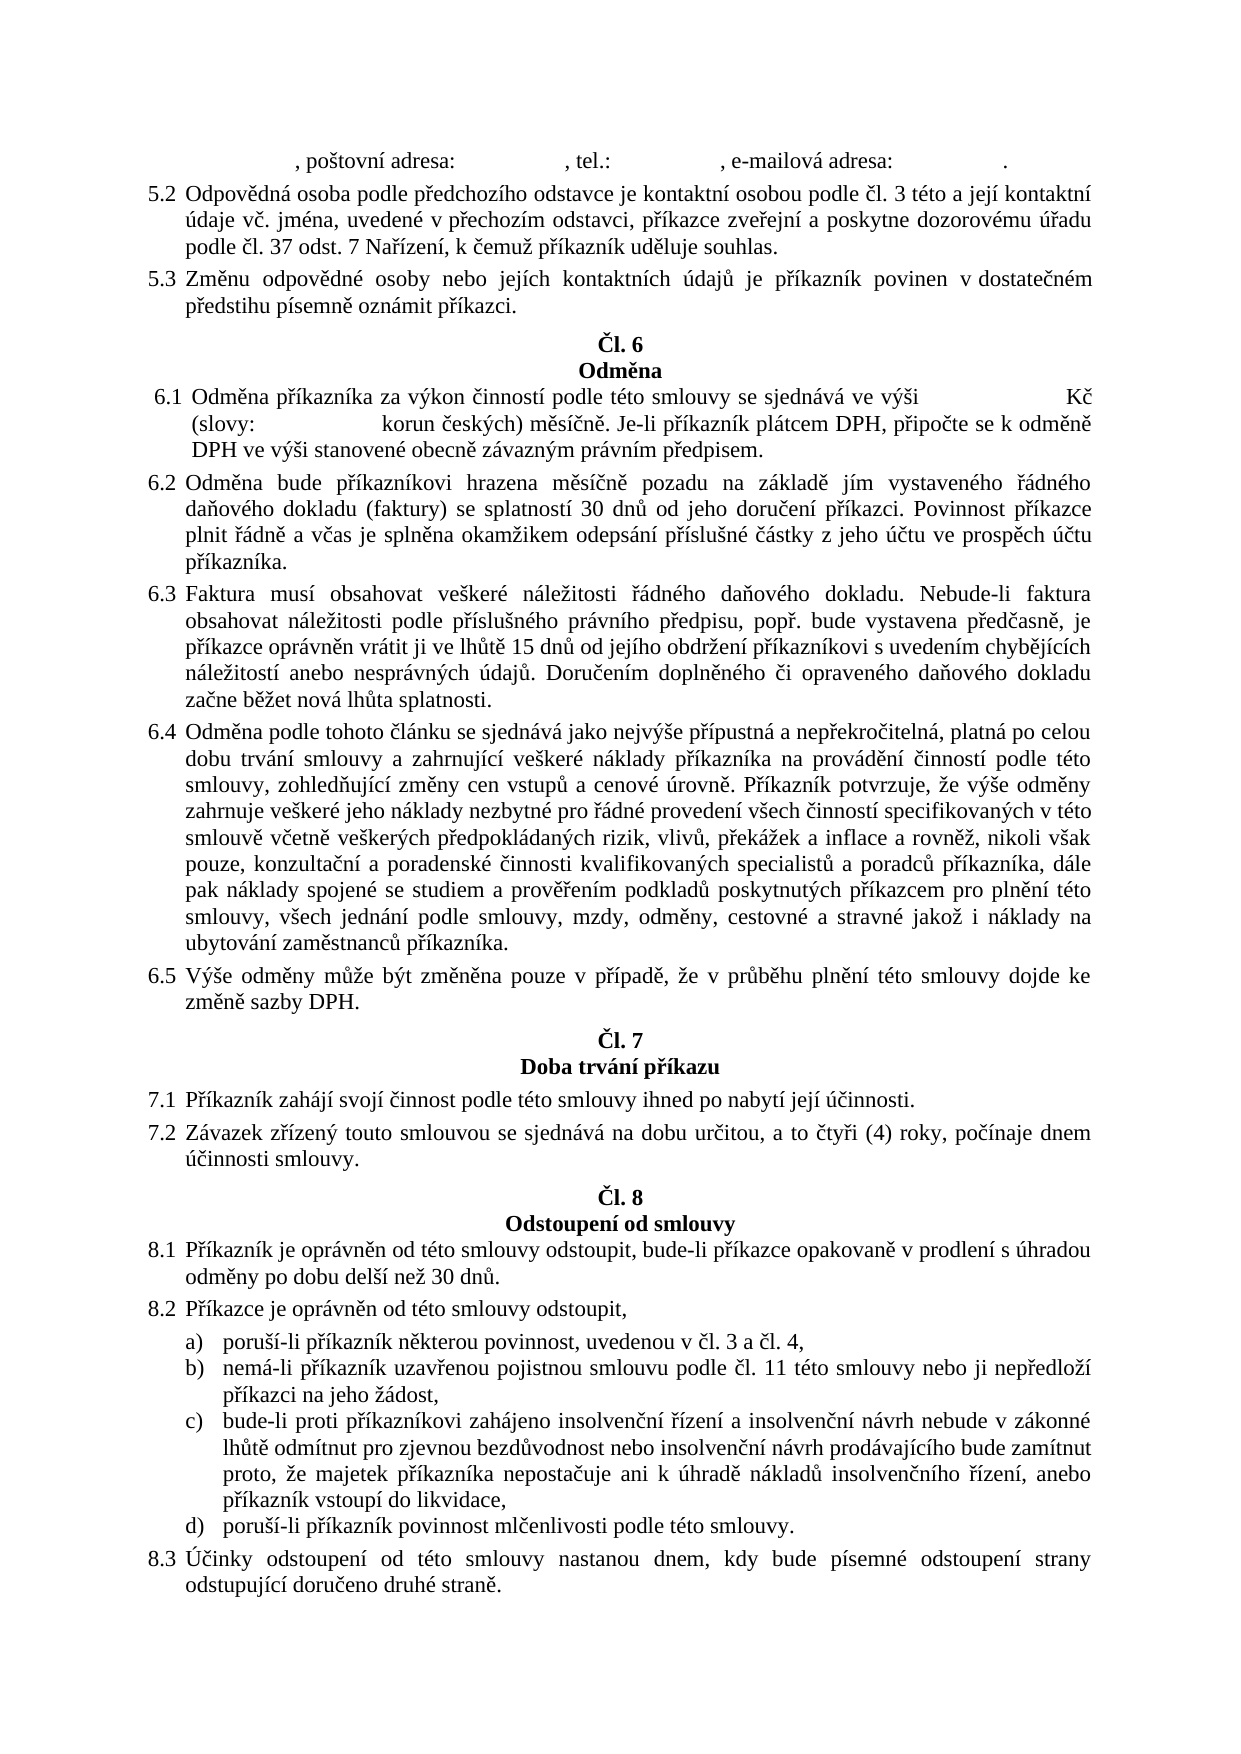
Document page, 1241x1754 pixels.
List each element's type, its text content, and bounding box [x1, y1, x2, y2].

list Závazek zřízený touto smlouvou se sjednává na dobu určitou, a to čtyři (4) roky, počínaje dnem účinnosti smlouvy. [148, 1119, 1093, 1171]
list poruší-li příkazník povinnost mlčenlivosti podle této smlouvy. [185, 1513, 1093, 1539]
list bude-li proti příkazníkovi zahájeno insolvenční řízení a insolvenční návrh nebude v zákonné lhůtě odmítnut pro zjevnou bezdůvodnost nebo insolvenční návrh prodávajícího bude zamítnut proto, že majetek příkazníka nepostačuje ani k úhradě nákladů insolvenčního řízení, anebo příkazník vstoupí do likvidace, [185, 1407, 1093, 1513]
list Odměna podle tohoto článku se sjednává jako nejvýše přípustná a nepřekročitelná, platná po celou dobu trvání smlouvy a zahrnující veškeré náklady příkazníka na provádění činností podle této smlouvy, zohledňující změny cen vstupů a cenové úrovně. Příkazník potvrzuje, že výše odměny zahrnuje veškeré jeho náklady nezbytné pro řádné provedení všech činností specifikovaných v této smlouvě včetně veškerých předpokládaných rizik, vlivů, překážek a inflace a rovněž, nikoli však pouze, konzultační a poradenské činnosti kvalifikovaných specialistů a poradců příkazníka, dále pak náklady spojené se studiem a prověřením podkladů poskytnutých příkazcem pro plnění této smlouvy, všech jednání podle smlouvy, mzdy, odměny, cestovné a stravné jakož i náklady na ubytování zaměstnanců příkazníka. [148, 718, 1093, 956]
list Odpovědná osoba podle předchozího odstavce je kontaktní osobou podle čl. 3 této a její kontaktní údaje vč. jména, uvedené v přechozím odstavci, příkazce zveřejní a poskytne dozorovému úřadu podle čl. 37 odst. 7 Nařízení, k čemuž příkazník uděluje souhlas. [148, 180, 1093, 259]
list Faktura musí obsahovat veškeré náležitosti řádného daňového dokladu. Nebude-li faktura obsahovat náležitosti podle příslušného právního předpisu, popř. bude vystavena předčasně, je příkazce oprávněn vrátit ji ve lhůtě 15 dnů od jejího obdržení příkazníkovi s uvedením chybějících náležitostí anebo nesprávných údajů. Doručením doplněného či opraveného daňového dokladu začne běžet nová lhůta splatnosti. [148, 580, 1093, 712]
list Výše odměny může být změněna pouze v případě, že v průběhu plnění této smlouvy dojde ke změně sazby DPH. [148, 962, 1093, 1014]
text Odměna [148, 357, 1093, 383]
list Příkazník zahájí svojí činnost podle této smlouvy ihned po nabytí její účinnosti. [148, 1086, 1093, 1112]
text Čl. 6 [148, 331, 1093, 357]
list Příkazník je oprávněn od této smlouvy odstoupit, bude-li příkazce opakovaně v prodlení s úhradou odměny po dobu delší než 30 dnů. [148, 1237, 1093, 1289]
list Účinky odstoupení od této smlouvy nastanou dnem, kdy bude písemné odstoupení strany odstupující doručeno druhé straně. [148, 1545, 1093, 1598]
list nemá-li příkazník uzavřenou pojistnou smlouvu podle čl. 11 této smlouvy nebo ji nepředloží příkazci na jeho žádost, [185, 1354, 1093, 1407]
text Čl. 8 [148, 1184, 1093, 1210]
list Příkazce je oprávněn od této smlouvy odstoupit, [148, 1296, 1093, 1322]
list poruší-li příkazník některou povinnost, uvedenou v čl. 3 a čl. 4, [185, 1328, 1093, 1354]
list Odměna bude příkazníkovi hrazena měsíčně pozadu na základě jím vystaveného řádného daňového dokladu (faktury) se splatností 30 dnů od jeho doručení příkazci. Povinnost příkazce plnit řádně a včas je splněna okamžikem odepsání příslušné částky z jeho účtu ve prospěch účtu příkazníka. [148, 469, 1093, 574]
text Odstoupení od smlouvy [148, 1210, 1093, 1237]
list , poštovní adresa: , tel.: , e-mailová adresa: . [191, 148, 1093, 174]
list Odměna příkazníka za výkon činností podle této smlouvy se sjednává ve výši Kč (slovy: korun českých) měsíčně. Je-li příkazník plátcem DPH, připočte se k odměně DPH ve výši stanovené obecně závazným právním předpisem. [154, 383, 1093, 462]
text Doba trvání příkazu [148, 1053, 1093, 1080]
list Změnu odpovědné osoby nebo jejích kontaktních údajů je příkazník povinen v dostatečném předstihu písemně oznámit příkazci. [148, 266, 1093, 318]
text Čl. 7 [148, 1027, 1093, 1053]
